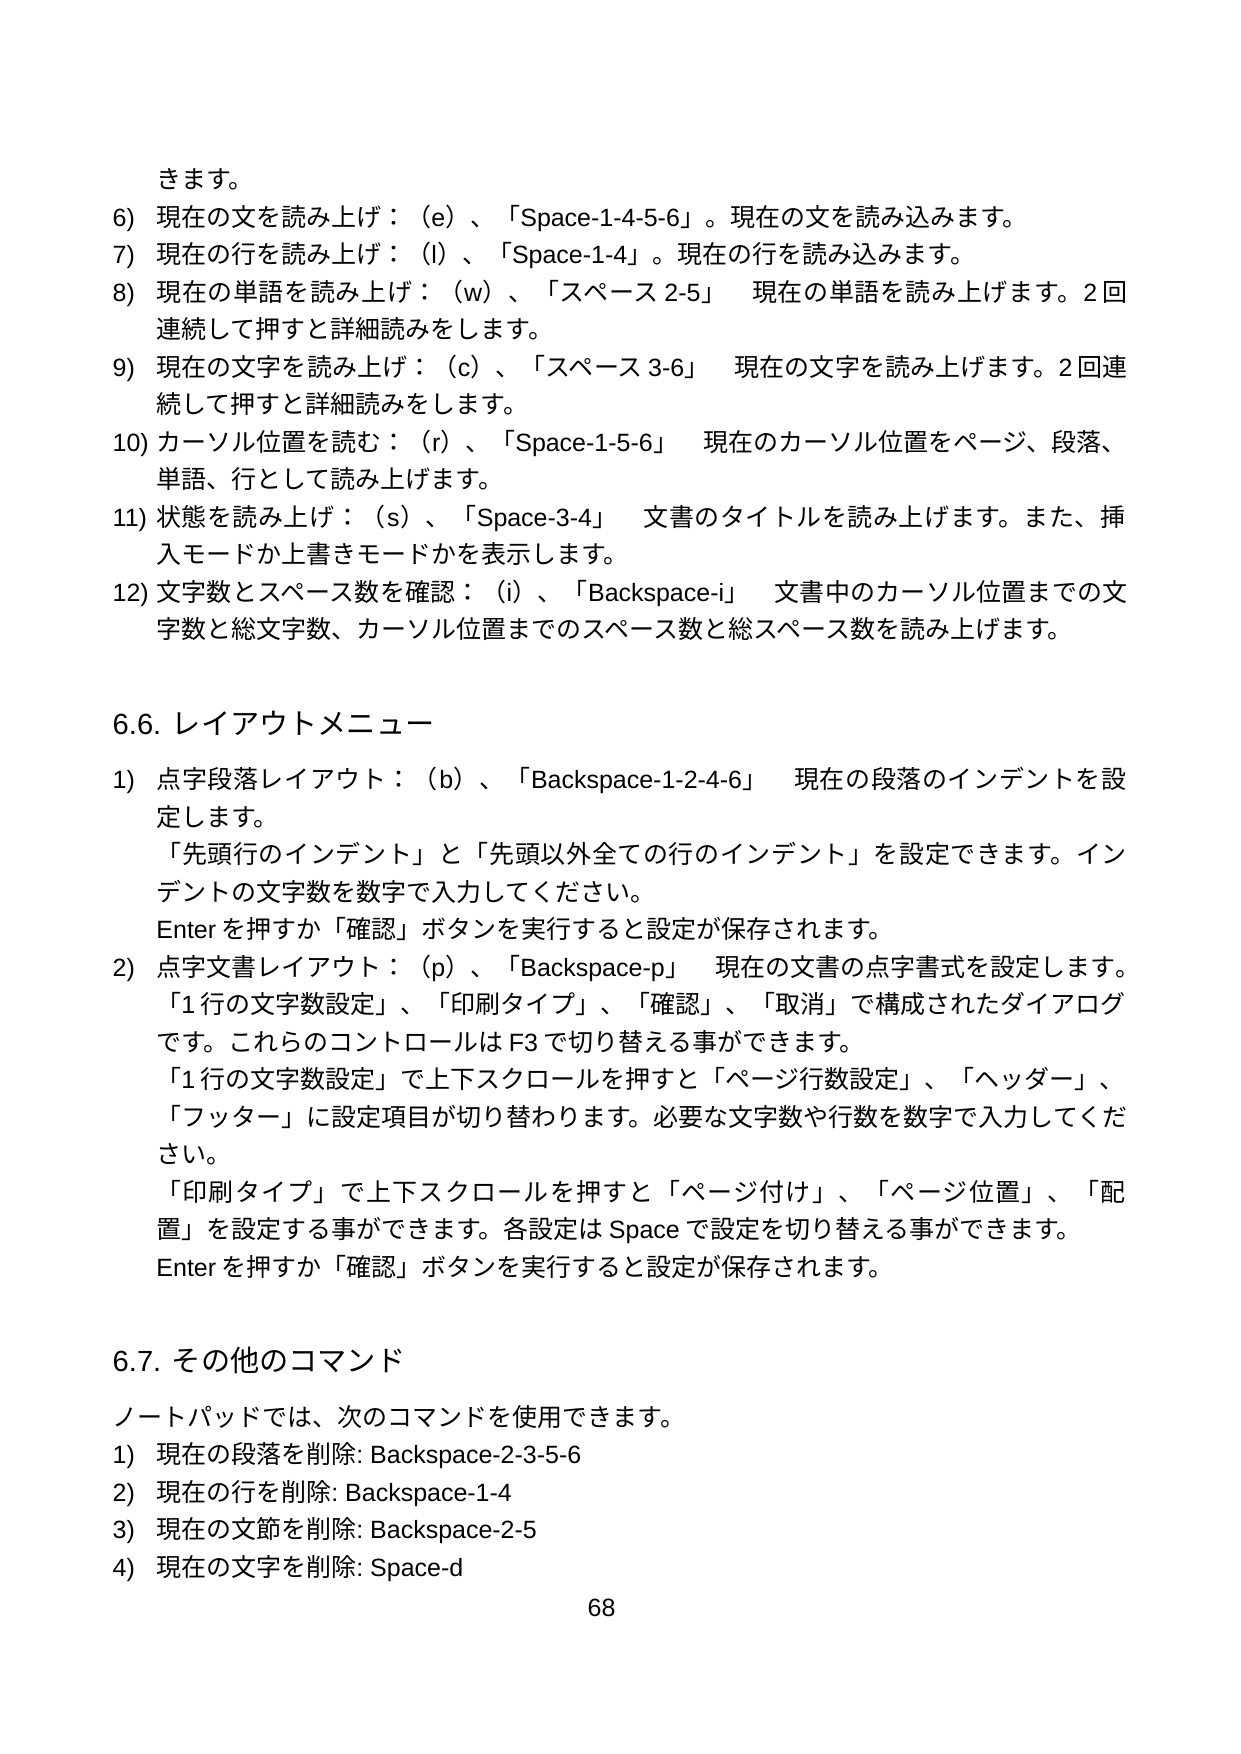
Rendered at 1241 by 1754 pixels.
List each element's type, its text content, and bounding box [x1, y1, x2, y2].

list 点字文書レイアウト：（p）、「Backspace-p」 現在の文書の点字書式を設定します。 [112, 947, 1128, 984]
list 「先頭行のインデント」と「先頭以外全ての行のインデント」を設定できます。インデントの文字数を数字で入力してください。 [156, 834, 1128, 909]
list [112, 159, 1128, 197]
text ノートパッドでは、次のコマンドを使用できます。 [112, 1397, 1128, 1434]
list 状態を読み上げ：（s）、「Space-3-4」 文書のタイトルを読み上げます。また、挿入モードか上書きモードかを表示します。 [112, 497, 1128, 572]
list 「1行の文字数設定」で上下スクロールを押すと「ページ行数設定」、「ヘッダー」、「フッター」に設定項目が切り替わります。必要な文字数や行数を数字で入力してください。 [156, 1059, 1128, 1172]
subtitle その他のコマンド [112, 1322, 1128, 1397]
list 「1行の文字数設定」、「印刷タイプ」、「確認」、「取消」で構成されたダイアログです。これらのコントロールはF3で切り替える事ができます。 [156, 984, 1128, 1059]
list 現在の行を削除: Backspace-1-4 [112, 1472, 1128, 1509]
list Enterを押すか「確認」ボタンを実行すると設定が保存されます。 [156, 909, 1128, 947]
subtitle レイアウトメニュー [112, 684, 1128, 759]
list 現在の文節を削除: Backspace-2-5 [112, 1509, 1128, 1547]
list 点字段落レイアウト：（b）、「Backspace-1-2-4-6」 現在の段落のインデントを設定します。 [112, 759, 1128, 834]
list 現在の段落を削除: Backspace-2-3-5-6 [112, 1434, 1128, 1472]
list 現在の単語を読み上げ：（w）、「スペース2-5」 現在の単語を読み上げます。2回連続して押すと詳細読みをします。 [112, 272, 1128, 347]
list 現在の文字を読み上げ：（c）、「スペース3-6」 現在の文字を読み上げます。2回連続して押すと詳細読みをします。 [112, 347, 1128, 422]
list 文字数とスペース数を確認：（i）、「Backspace-i」 文書中のカーソル位置までの文字数と総文字数、カーソル位置までのスペース数と総スペース数を読み上げます。 [112, 572, 1128, 647]
list 現在の文字を削除: Space-d [112, 1547, 1128, 1584]
list Enterを押すか「確認」ボタンを実行すると設定が保存されます。 [156, 1247, 1128, 1284]
list 「印刷タイプ」で上下スクロールを押すと「ページ付け」、「ページ位置」、「配置」を設定する事ができます。各設定はSpaceで設定を切り替える事ができます。 [156, 1172, 1128, 1247]
list 現在の行を読み上げ：（l）、「Space-1-4」。現在の行を読み込みます。 [112, 234, 1128, 272]
list カーソル位置を読む：（r）、「Space-1-5-6」 現在のカーソル位置をページ、段落、単語、行として読み上げます。 [112, 422, 1128, 497]
list 現在の文を読み上げ：（e）、「Space-1-4-5-6」。現在の文を読み込みます。 [112, 197, 1128, 234]
